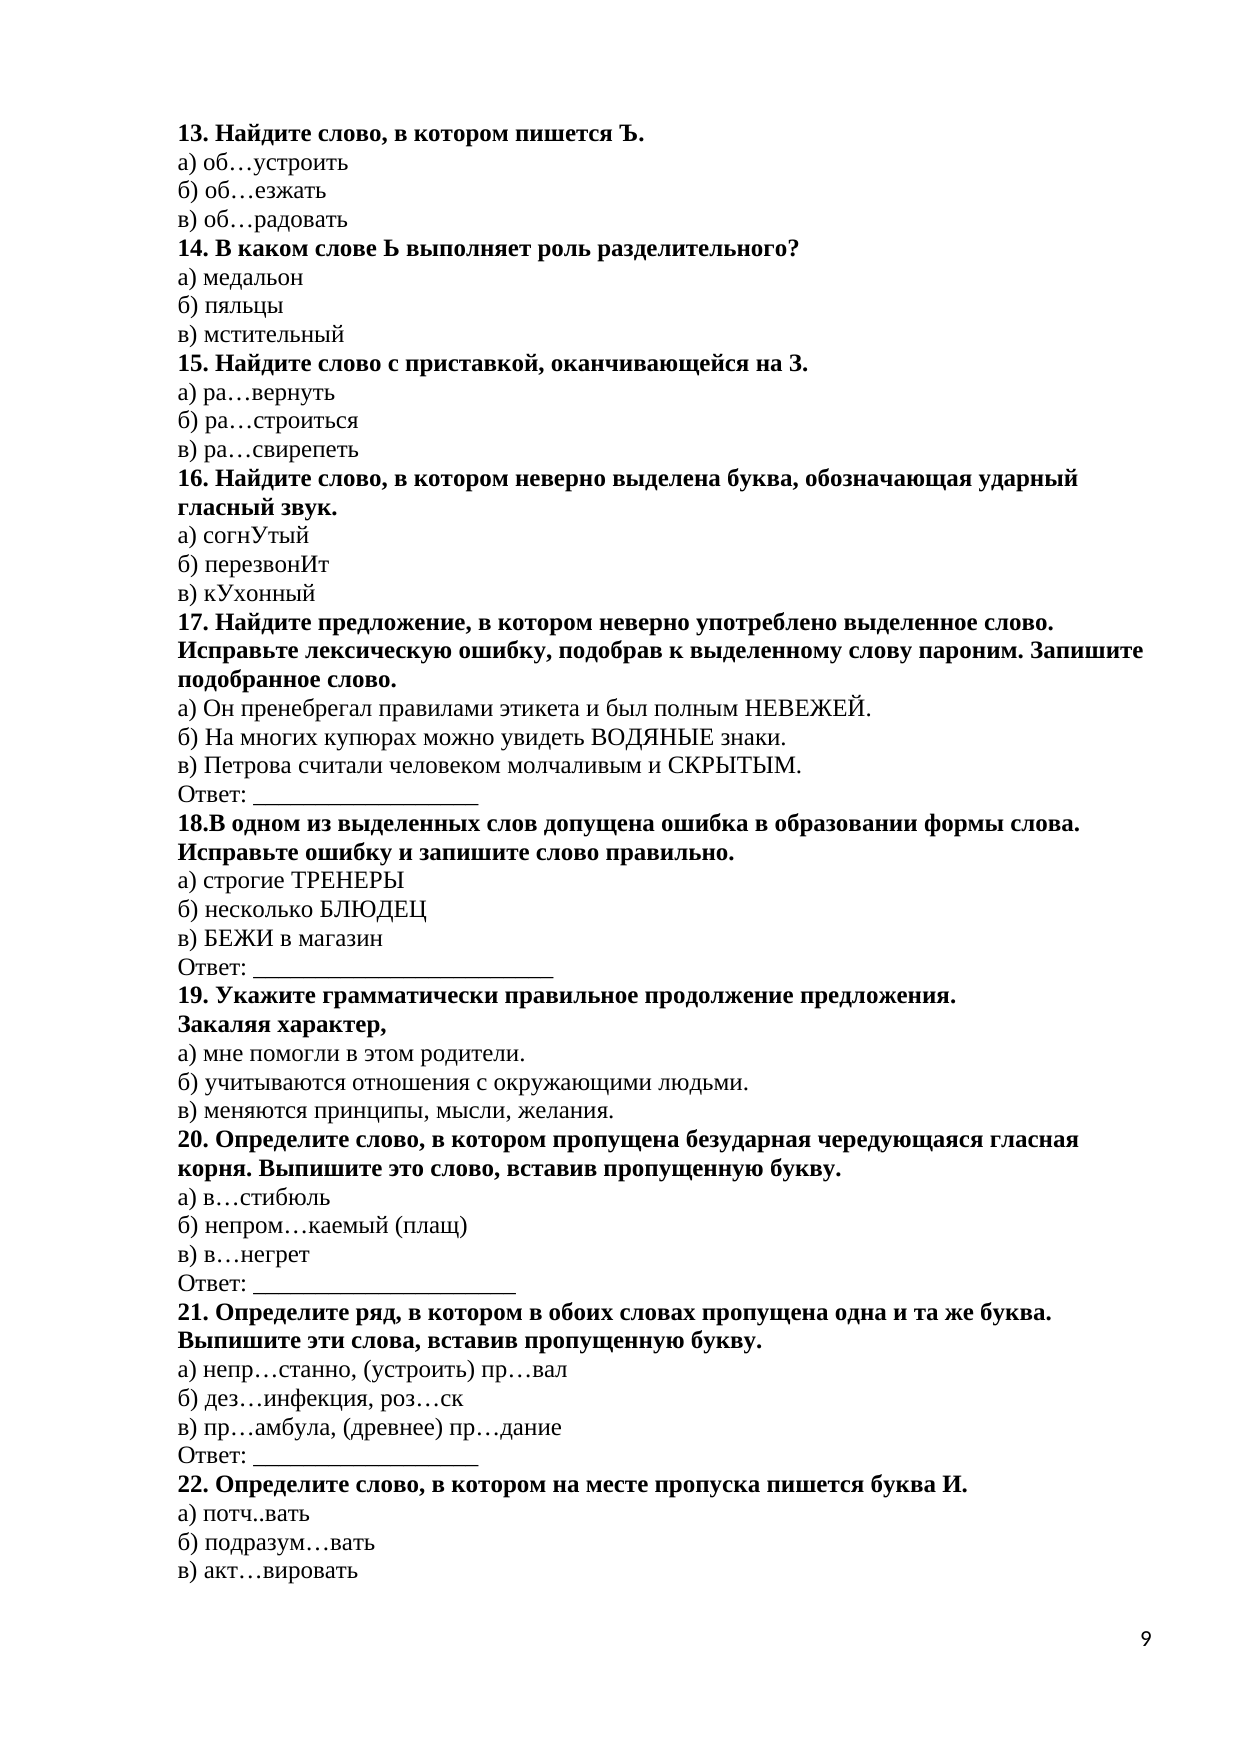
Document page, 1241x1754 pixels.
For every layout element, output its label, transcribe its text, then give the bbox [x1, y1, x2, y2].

text б) ра…строиться [177, 406, 1152, 434]
text а) в…стибюль [177, 1182, 1152, 1211]
text а) мне помогли в этом родители. [177, 1038, 1152, 1067]
text б) учитываются отношения с окружающими людьми. [177, 1067, 1152, 1096]
text б) подразум…вать [177, 1527, 1152, 1556]
text 14. В каком слове Ь выполняет роль разделительного? [177, 233, 1152, 262]
text 21. Определите ряд, в котором в обоих словах пропущена одна и та же буква. Выпишите эти слова, вставив пропущенную букву. [177, 1297, 1152, 1354]
text в) об…радовать [177, 204, 1152, 233]
text в) БЕЖИ в магазин [177, 923, 1152, 952]
text в) акт…вировать [177, 1556, 1152, 1584]
text б) об…езжать [177, 176, 1152, 204]
text 16. Найдите слово, в котором неверно выделена буква, обозначающая ударный гласный звук. [177, 463, 1152, 521]
text 18.В одном из выделенных слов допущена ошибка в образовании формы слова. Исправьте ошибку и запишите слово правильно. [177, 808, 1152, 866]
text 15. Найдите слово с приставкой, оканчивающейся на З. [177, 348, 1152, 377]
text Ответ: _____________________ [177, 1268, 1152, 1297]
text Ответ: __________________ [177, 779, 1152, 808]
text в) Петрова считали человеком молчаливым и СКРЫТЫМ. [177, 751, 1152, 779]
text в) меняются принципы, мысли, желания. [177, 1096, 1152, 1124]
text 13. Найдите слово, в котором пишется Ъ. [177, 118, 1152, 147]
text Ответ: __________________ [177, 1441, 1152, 1469]
text Ответ: ________________________ [177, 952, 1152, 981]
text а) об…устроить [177, 147, 1152, 176]
text 22. Определите слово, в котором на месте пропуска пишется буква И. [177, 1469, 1152, 1498]
text а) медальон [177, 262, 1152, 291]
text б) пяльцы [177, 291, 1152, 319]
text а) Он пренебрегал правилами этикета и был полным НЕВЕЖЕЙ. [177, 693, 1152, 722]
text 20. Определите слово, в котором пропущена безударная чередующаяся гласная корня. Выпишите это слово, вставив пропущенную букву. [177, 1124, 1152, 1182]
text в) мстительный [177, 319, 1152, 348]
text б) На многих купюрах можно увидеть ВОДЯНЫЕ знаки. [177, 722, 1152, 751]
text а) непр…станно, (устроить) пр…вал [177, 1354, 1152, 1383]
text Закаляя характер, [177, 1009, 1152, 1038]
text б) несколько БЛЮДЕЦ [177, 894, 1152, 923]
text 19. Укажите грамматически правильное продолжение предложения. [177, 981, 1152, 1009]
text в) ра…свирепеть [177, 434, 1152, 463]
text в) кУхонный [177, 578, 1152, 607]
text а) потч..вать [177, 1498, 1152, 1527]
text а) строгие ТРЕНЕРЫ [177, 866, 1152, 894]
text а) согнУтый [177, 521, 1152, 549]
text б) перезвонИт [177, 549, 1152, 578]
text б) дез…инфекция, роз…ск [177, 1383, 1152, 1412]
text б) непром…каемый (плащ) [177, 1211, 1152, 1239]
text в) в…негрет [177, 1239, 1152, 1268]
text а) ра…вернуть [177, 377, 1152, 406]
text 17. Найдите предложение, в котором неверно употреблено выделенное слово. Исправьте лексическую ошибку, подобрав к выделенному слову пароним. Запишите подобранное слово. [177, 607, 1152, 693]
text в) пр…амбула, (древнее) пр…дание [177, 1412, 1152, 1441]
